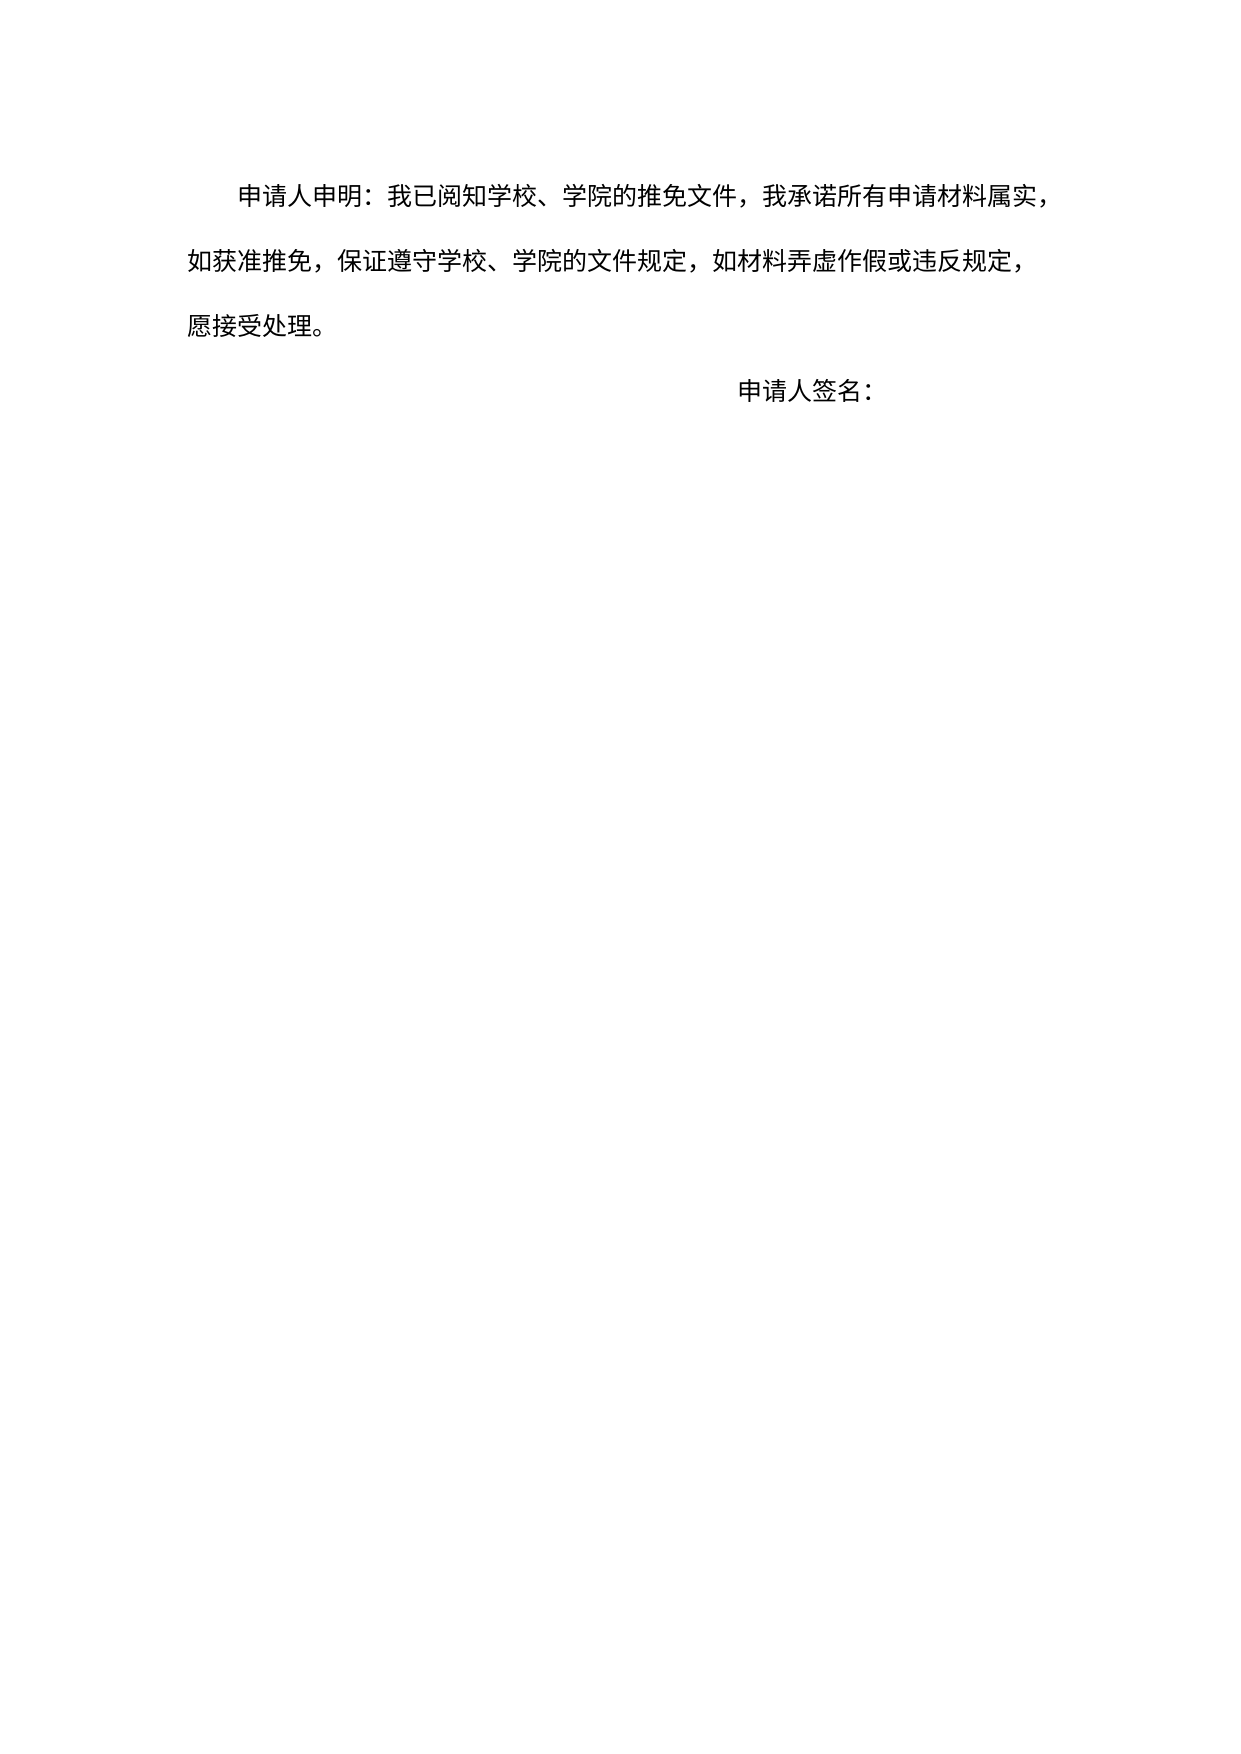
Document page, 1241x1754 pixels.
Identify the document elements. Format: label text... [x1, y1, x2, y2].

text 申请人签名： [187, 357, 1053, 422]
text 申请人申明：我已阅知学校、学院的推免文件，我承诺所有申请材料属实，如获准推免，保证遵守学校、学院的文件规定，如材料弄虚作假或违反规定，愿接受处理。 [187, 162, 1053, 357]
